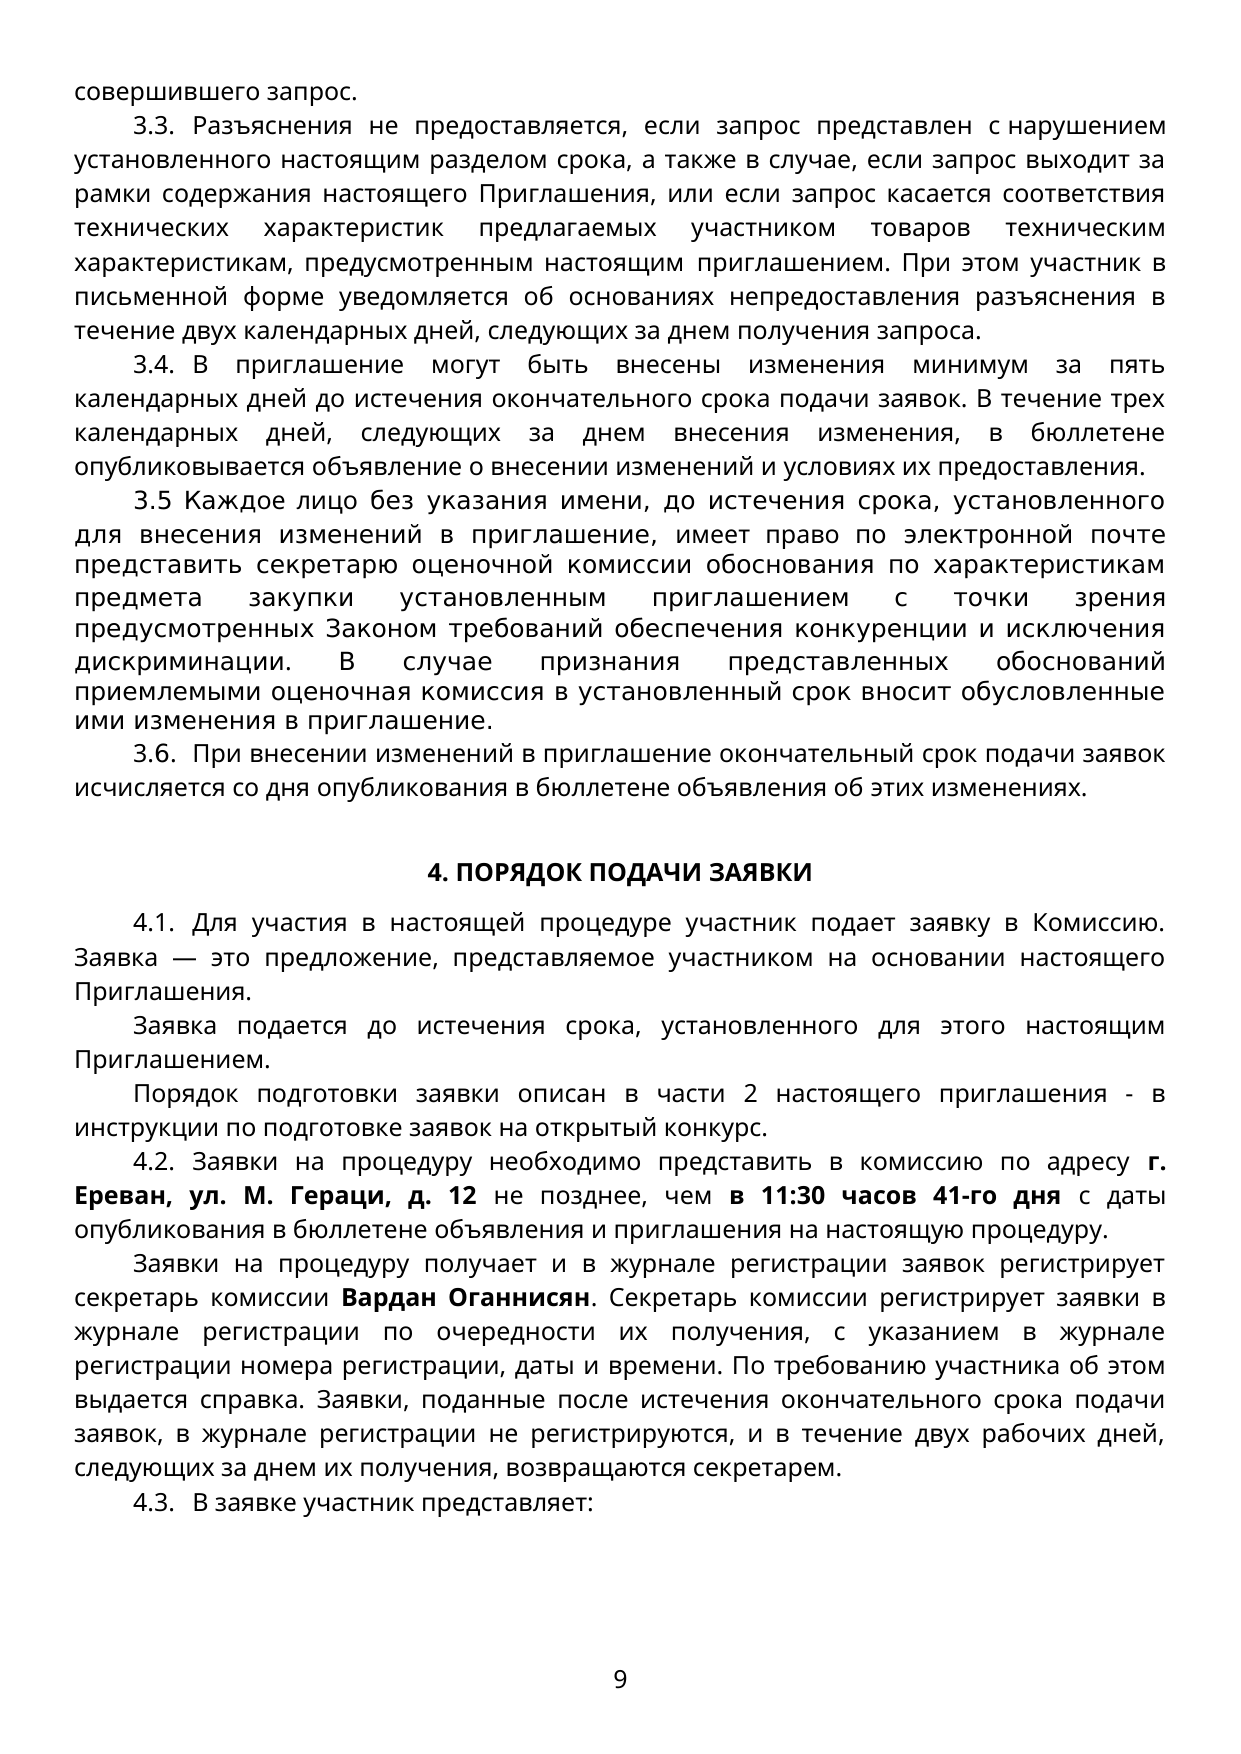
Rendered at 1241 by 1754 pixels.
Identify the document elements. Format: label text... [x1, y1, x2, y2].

text Заявки на процедуру получает и в журнале регистрации заявок регистрирует секретарь комиссии Вардан Оганнисян. Секретарь комиссии регистрирует заявки в журнале регистрации по очередности их получения, с указанием в журнале регистрации номера регистрации, даты и времени. По требованию участника об этом выдается справка. Заявки, поданные после истечения окончательного срока подачи заявок, в журнале регистрации не регистрируются, и в течение двух рабочих дней, следующих за днем их получения, возвращаются секретарем. [74, 1246, 1167, 1484]
text 3.4. В приглашение могут быть внесены изменения минимум за пять календарных дней до истечения окончательного срока подачи заявок. В течение трех календарных дней, следующих за днем внесения изменения, в бюллетене опубликовывается объявление о внесении изменений и условиях их предоставления. [74, 346, 1167, 483]
text 3.6. При внесении изменений в приглашение окончательный срок подачи заявок исчисляется со дня опубликования в бюллетене объявления об этих изменениях. [74, 736, 1167, 804]
text Порядок подготовки заявки описан в части 2 настоящего приглашения - в инструкции по подготовке заявок на открытый конкурс. [74, 1075, 1167, 1143]
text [74, 74, 1167, 108]
text Заявка подается до истечения срока, установленного для этого настоящим Приглашением. [74, 1007, 1167, 1075]
text 4.2. Заявки на процедуру необходимо представить в комиссию по адресу г. Ереван, ул. М. Гераци, д. 12 не позднее, чем в 11:30 часов 41-го дня с даты опубликования в бюллетене объявления и приглашения на настоящую процедуру. [74, 1143, 1167, 1246]
text 4.1. Для участия в настоящей процедуре участник подает заявку в Комиссию. Заявка — это предложение, представляемое участником на основании настоящего Приглашения. [74, 905, 1167, 1007]
text 3.3. Разъяснения не предоставляется, если запрос представлен с нарушением установленного настоящим разделом срока, а также в случае, если запрос выходит за рамки содержания настоящего Приглашения, или если запрос касается соответствия технических характеристик предлагаемых участником товаров техническим характеристикам, предусмотренным настоящим приглашением. При этом участник в письменной форме уведомляется об основаниях непредоставления разъяснения в течение двух календарных дней, следующих за днем получения запроса. [74, 108, 1167, 346]
text 4. ПОРЯДОК ПОДАЧИ ЗАЯВКИ [74, 854, 1167, 888]
text 3.5 Каждое лицо без указания имени, до истечения срока, установленного для внесения изменений в приглашение, имеет право по электронной почте представить секретарю оценочной комиссии обоснования по характеристикам предмета закупки установленным приглашением с точки зрения предусмотренных Законом требований обеспечения конкуренции и исключения дискриминации. В случае признания представленных обоснований приемлемыми оценочная комиссия в установленный срок вносит обусловленные ими изменения в приглашение. [74, 483, 1167, 736]
text 4.3. В заявке участник представляет: [74, 1484, 1167, 1518]
